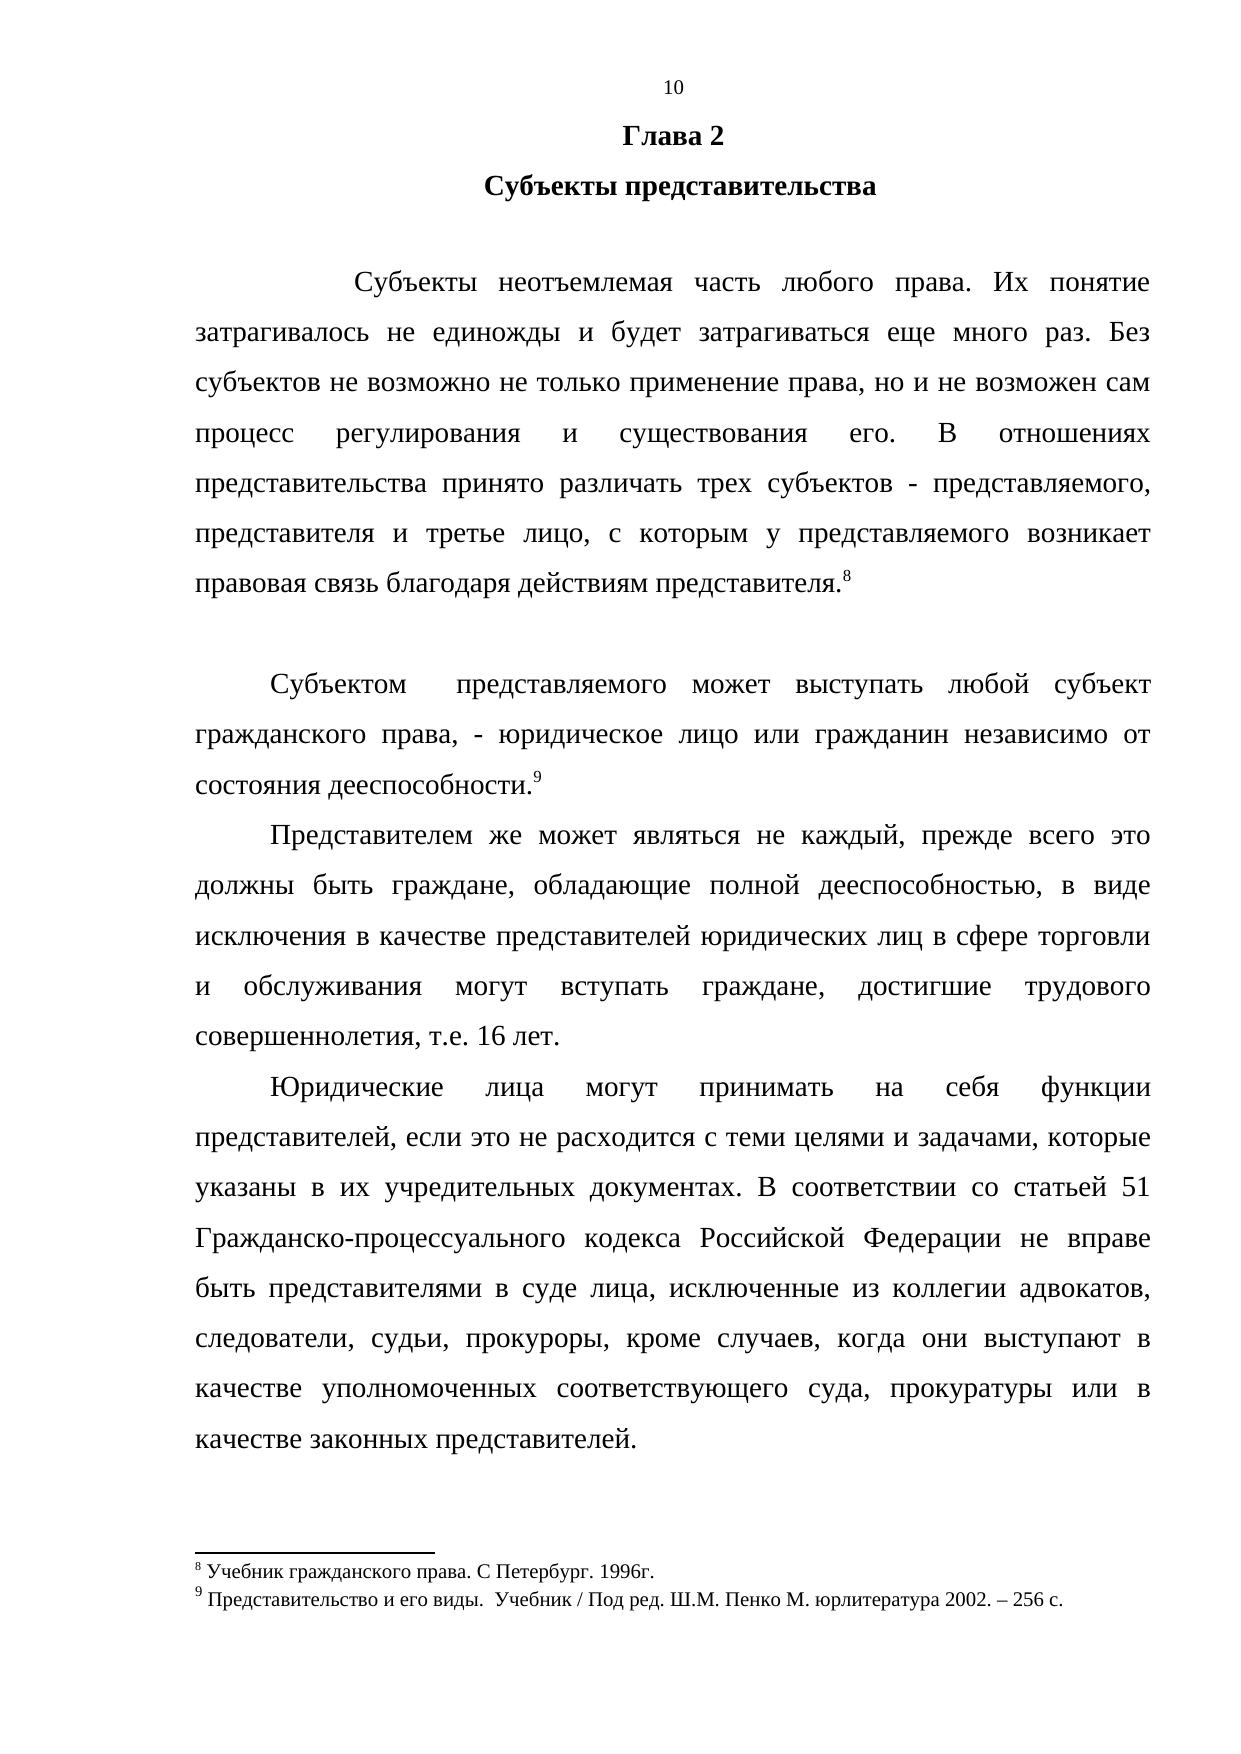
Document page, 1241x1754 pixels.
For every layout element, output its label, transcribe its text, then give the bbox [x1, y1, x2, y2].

text Субъекты неотъемлемая часть любого права. Их понятие затрагивалось не единожды и будет затрагиваться еще много раз. Без субъектов не возможно не только применение права, но и не возможен сам процесс регулирования и существования его. В отношениях представительства принято различать трех субъектов - представляемого, представителя и третье лицо, с которым у представляемого возникает правовая связь благодаря действиям представителя. [195, 264, 1152, 599]
text Юридические лица могут принимать на себя функции представителей, если это не расходится с теми целями и задачами, которые указаны в их учредительных документах. В соответствии со статьей 51 Гражданско-процессуального кодекса Российской Федерации не вправе быть представителями в суде лица, исключенные из коллегии адвокатов, следователи, судьи, прокуроры, кроме случаев, когда они выступают в качестве уполномоченных соответствующего суда, прокуратуры или в качестве законных представителей. [195, 1069, 1152, 1454]
subtitle Субъекты представительства [201, 168, 1152, 202]
text Представителем же может являться не каждый, прежде всего это должны быть граждане, обладающие полной дееспособностью, в виде исключения в качестве представителей юридических лиц в сфере торговли и обслуживания могут вступать граждане, достигшие трудового совершеннолетия, т.е. 16 лет. [195, 817, 1152, 1052]
subtitle Глава 2 [195, 118, 1152, 152]
text Субъектом представляемого может выступать любой субъект гражданского права, - юридическое лицо или гражданин независимо от состояния дееспособности. [195, 666, 1152, 800]
